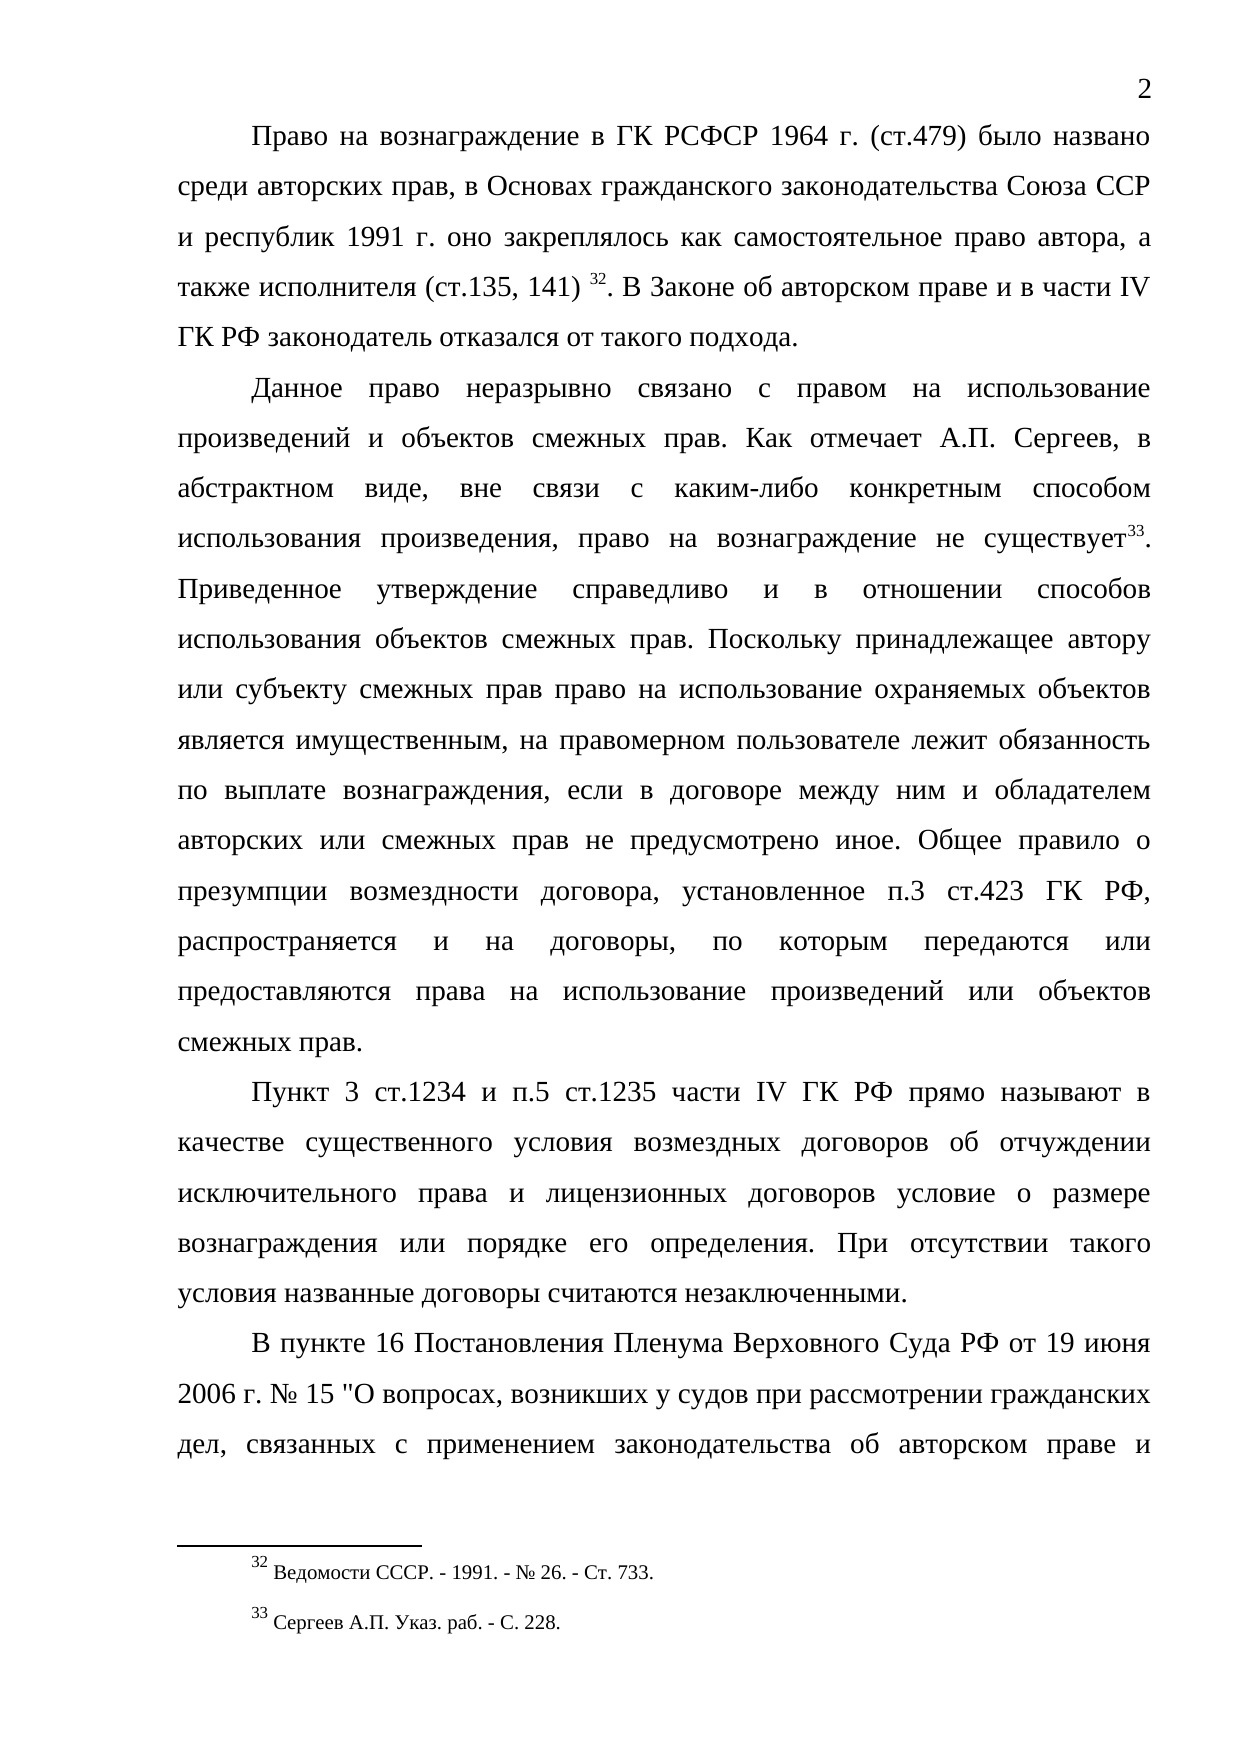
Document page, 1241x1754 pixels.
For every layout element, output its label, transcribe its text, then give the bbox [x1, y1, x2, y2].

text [177, 1326, 1152, 1460]
text Право на вознаграждение в ГК РСФСР 1964 г. (ст.479) было названо среди авторских прав, в Основах гражданского законодательства Союза ССР и республик 1991 г. оно закреплялось как самостоятельное право автора, а также исполнителя (ст.135, 141) . В Законе об авторском праве и в части IV ГК РФ законодатель отказался от такого подхода. [177, 118, 1152, 353]
text Пункт 3 ст.1234 и п.5 ст.1235 части IV ГК РФ прямо называют в качестве существенного условия возмездных договоров об отчуждении исключительного права и лицензионных договоров условие о размере вознаграждения или порядке его определения. При отсутствии такого условия названные договоры считаются незаключенными. [177, 1074, 1152, 1309]
text Данное право неразрывно связано с правом на использование произведений и объектов смежных прав. Как отмечает А.П. Сергеев, в абстрактном виде, вне связи с каким-либо конкретным способом использования произведения, право на вознаграждение не существует. Приведенное утверждение справедливо и в отношении способов использования объектов смежных прав. Поскольку принадлежащее автору или субъекту смежных прав право на использование охраняемых объектов является имущественным, на правомерном пользователе лежит обязанность по выплате вознаграждения, если в договоре между ним и обладателем авторских или смежных прав не предусмотрено иное. Общее правило о презумпции возмездности договора, установленное п.3 ст.423 ГК РФ, распространяется и на договоры, по которым передаются или предоставляются права на использование произведений или объектов смежных прав. [177, 370, 1152, 1057]
